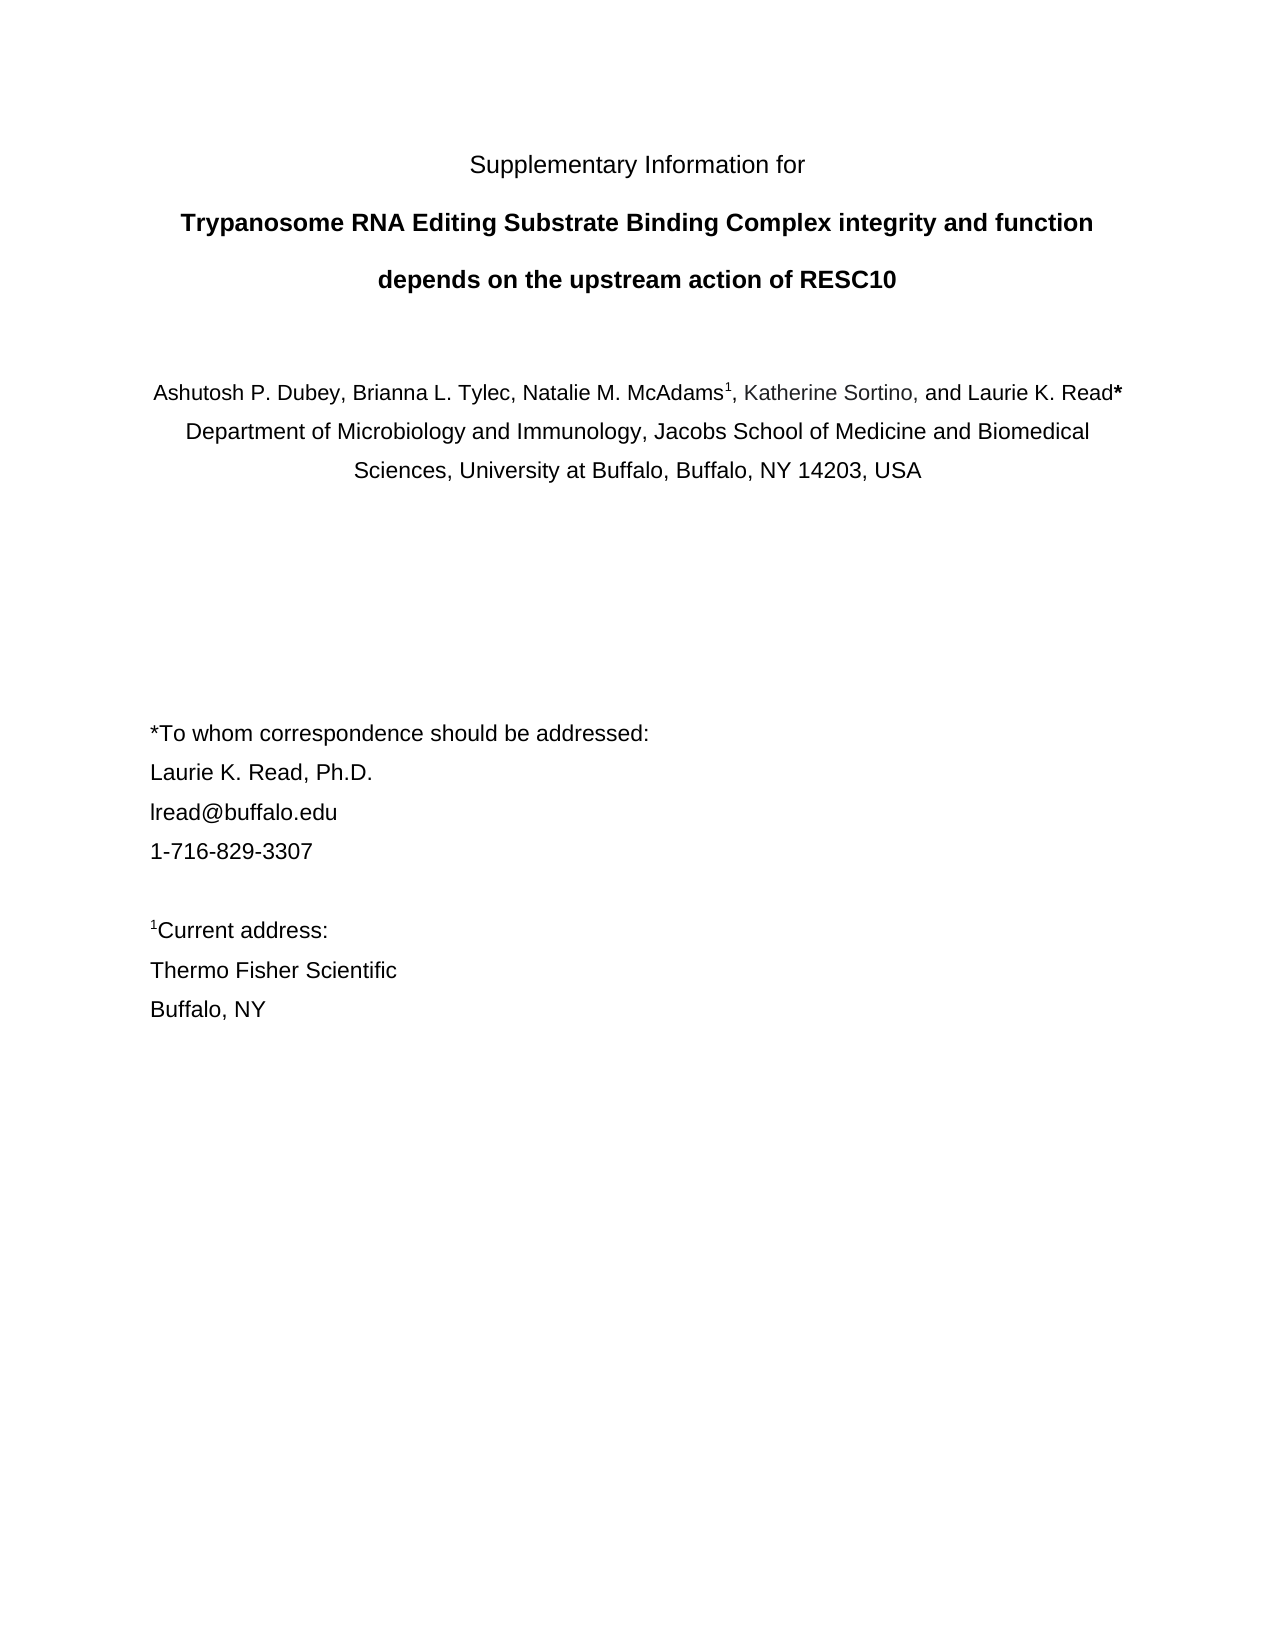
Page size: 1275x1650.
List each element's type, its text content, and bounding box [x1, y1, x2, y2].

text Ashutosh P. Dubey, Brianna L. Tylec, Natalie M. McAdams1, Katherine Sortino, and Laurie K. Read* [150, 380, 1125, 405]
text Trypanosome RNA Editing Substrate Binding Complex integrity and function depends on the upstream action of RESC10 [150, 207, 1125, 294]
text Supplementary Information for [150, 150, 1125, 179]
text 1Current address: [150, 917, 1125, 943]
text Laurie K. Read, Ph.D. [150, 759, 1125, 786]
text Department of Microbiology and Immunology, Jacobs School of Medicine and Biomedical Sciences, University at Buffalo, Buffalo, NY 14203, USA [150, 418, 1125, 484]
text *To whom correspondence should be addressed: [150, 720, 1125, 746]
text Thermo Fisher Scientific [150, 957, 1125, 983]
text lread@buffalo.edu [150, 799, 1125, 825]
text Buffalo, NY [150, 996, 1125, 1022]
text 1-716-829-3307 [150, 838, 1125, 864]
